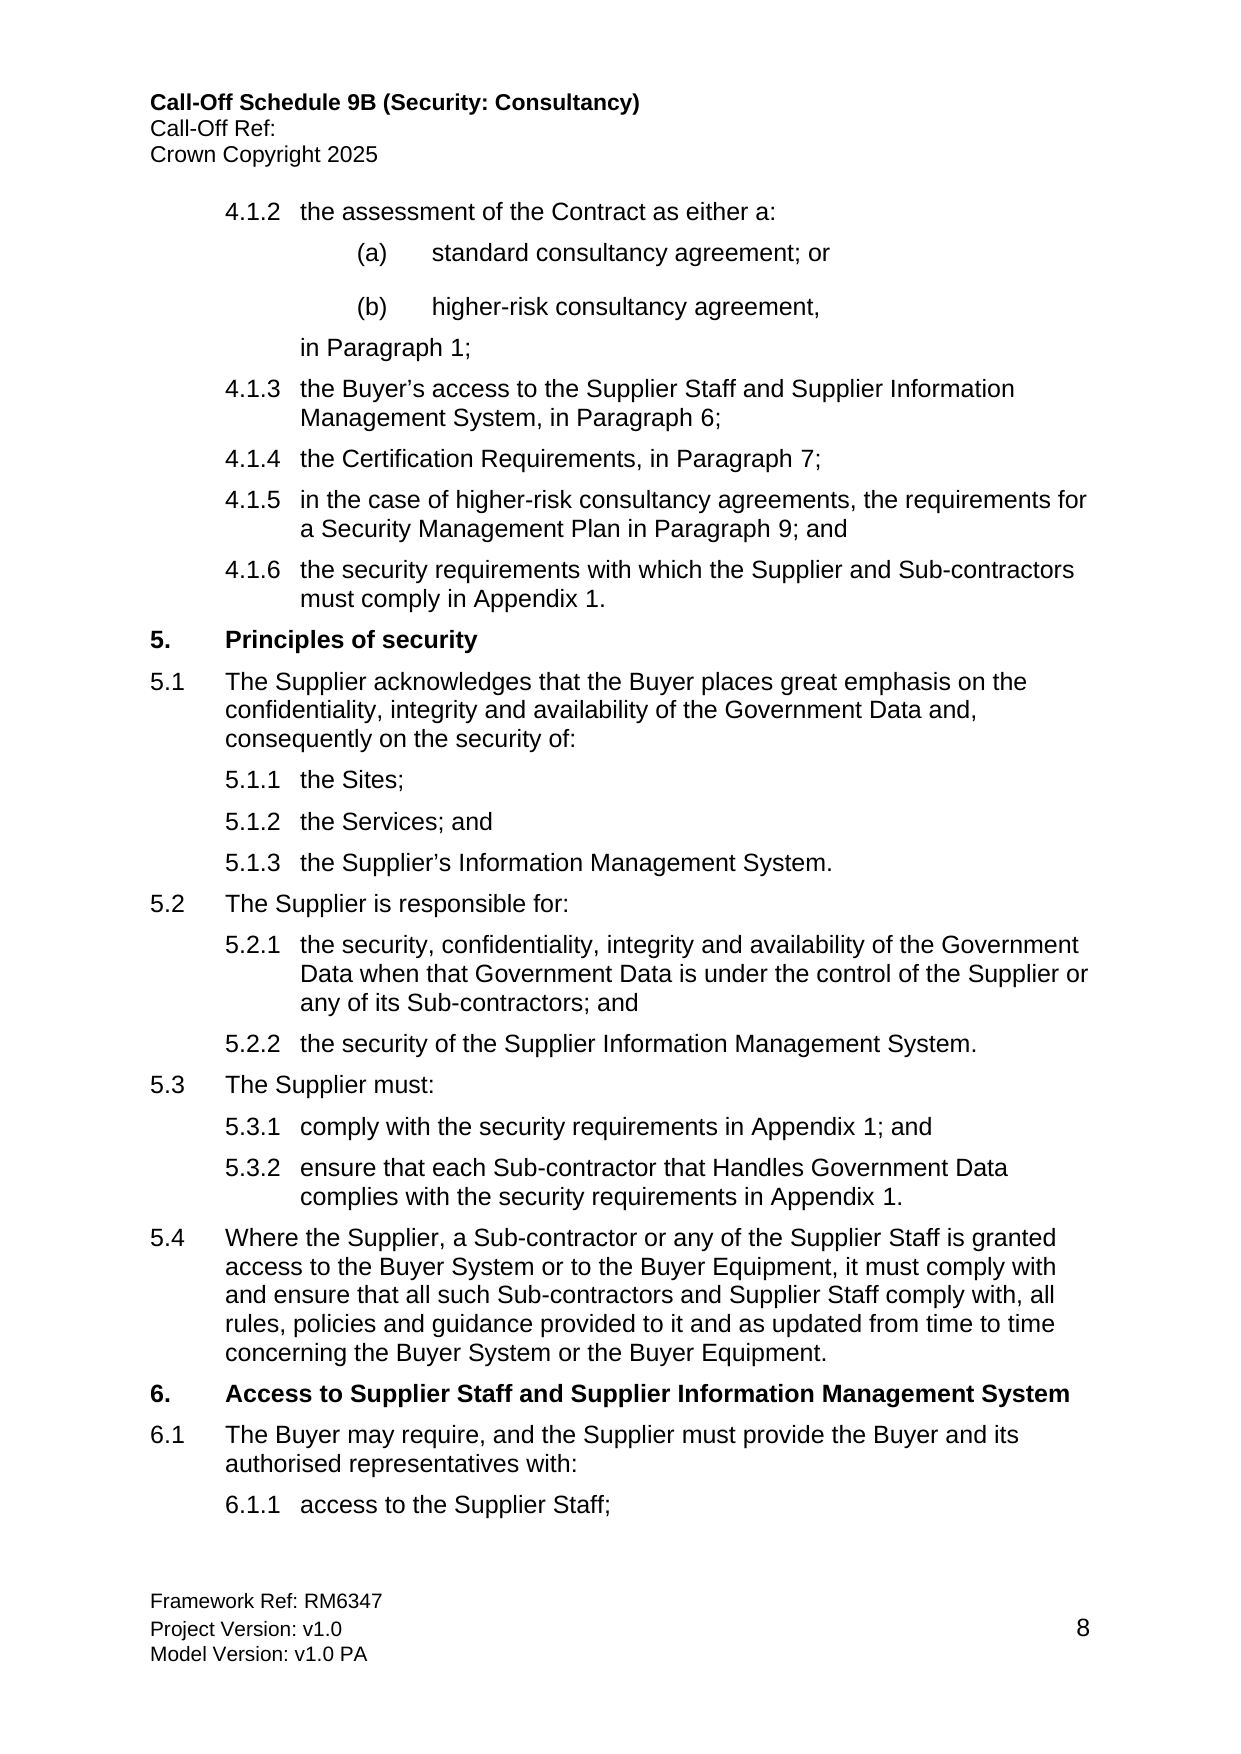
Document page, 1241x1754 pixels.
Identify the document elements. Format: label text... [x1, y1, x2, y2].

subtitle Where the Supplier, a Sub-contractor or any of the Supplier Staff is granted access to the Buyer System or to the Buyer Equipment, it must comply with and ensure that all such Sub-contractors and Supplier Staff comply with, all rules, policies and guidance provided to it and as updated from time to time concerning the Buyer System or the Buyer Equipment. [150, 1223, 1090, 1366]
subtitle ensure that each Sub-contractor that Handles Government Data complies with the security requirements in Appendix 1. [225, 1153, 1090, 1210]
subtitle The Buyer may require, and the Supplier must provide the Buyer and its authorised representatives with: [150, 1420, 1090, 1478]
subtitle the security, confidentiality, integrity and availability of the Government Data when that Government Data is under the control of the Supplier or any of its Sub-contractors; and [225, 930, 1090, 1016]
subtitle higher-risk consultancy agreement, [357, 291, 1090, 320]
subtitle the assessment of the Contract as either a: [225, 196, 1090, 225]
subtitle Principles of security [150, 625, 1090, 654]
subtitle comply with the security requirements in Appendix 1; and [225, 1111, 1090, 1140]
subtitle the Sites; [225, 765, 1090, 794]
subtitle the Certification Requirements, in Paragraph 7; [225, 444, 1090, 473]
subtitle the security of the Supplier Information Management System. [225, 1029, 1090, 1058]
subtitle Access to Supplier Staff and Supplier Information Management System [150, 1379, 1090, 1408]
text in Paragraph 1; [300, 333, 1090, 361]
subtitle the Services; and [225, 806, 1090, 835]
subtitle The Supplier must: [150, 1070, 1090, 1099]
subtitle standard consultancy agreement; or [357, 238, 1090, 266]
subtitle The Supplier is responsible for: [150, 889, 1090, 918]
subtitle the Supplier’s Information Management System. [225, 848, 1090, 876]
subtitle access to the Supplier Staff; [225, 1490, 1090, 1519]
subtitle The Supplier acknowledges that the Buyer places great emphasis on the confidentiality, integrity and availability of the Government Data and, consequently on the security of: [150, 666, 1090, 753]
subtitle the security requirements with which the Supplier and Sub-contractors must comply in Appendix 1. [225, 555, 1090, 613]
subtitle the Buyer’s access to the Supplier Staff and Supplier Information Management System, in Paragraph 6; [225, 374, 1090, 431]
subtitle in the case of higher-risk consultancy agreements, the requirements for a Security Management Plan in Paragraph 9; and [225, 485, 1090, 543]
